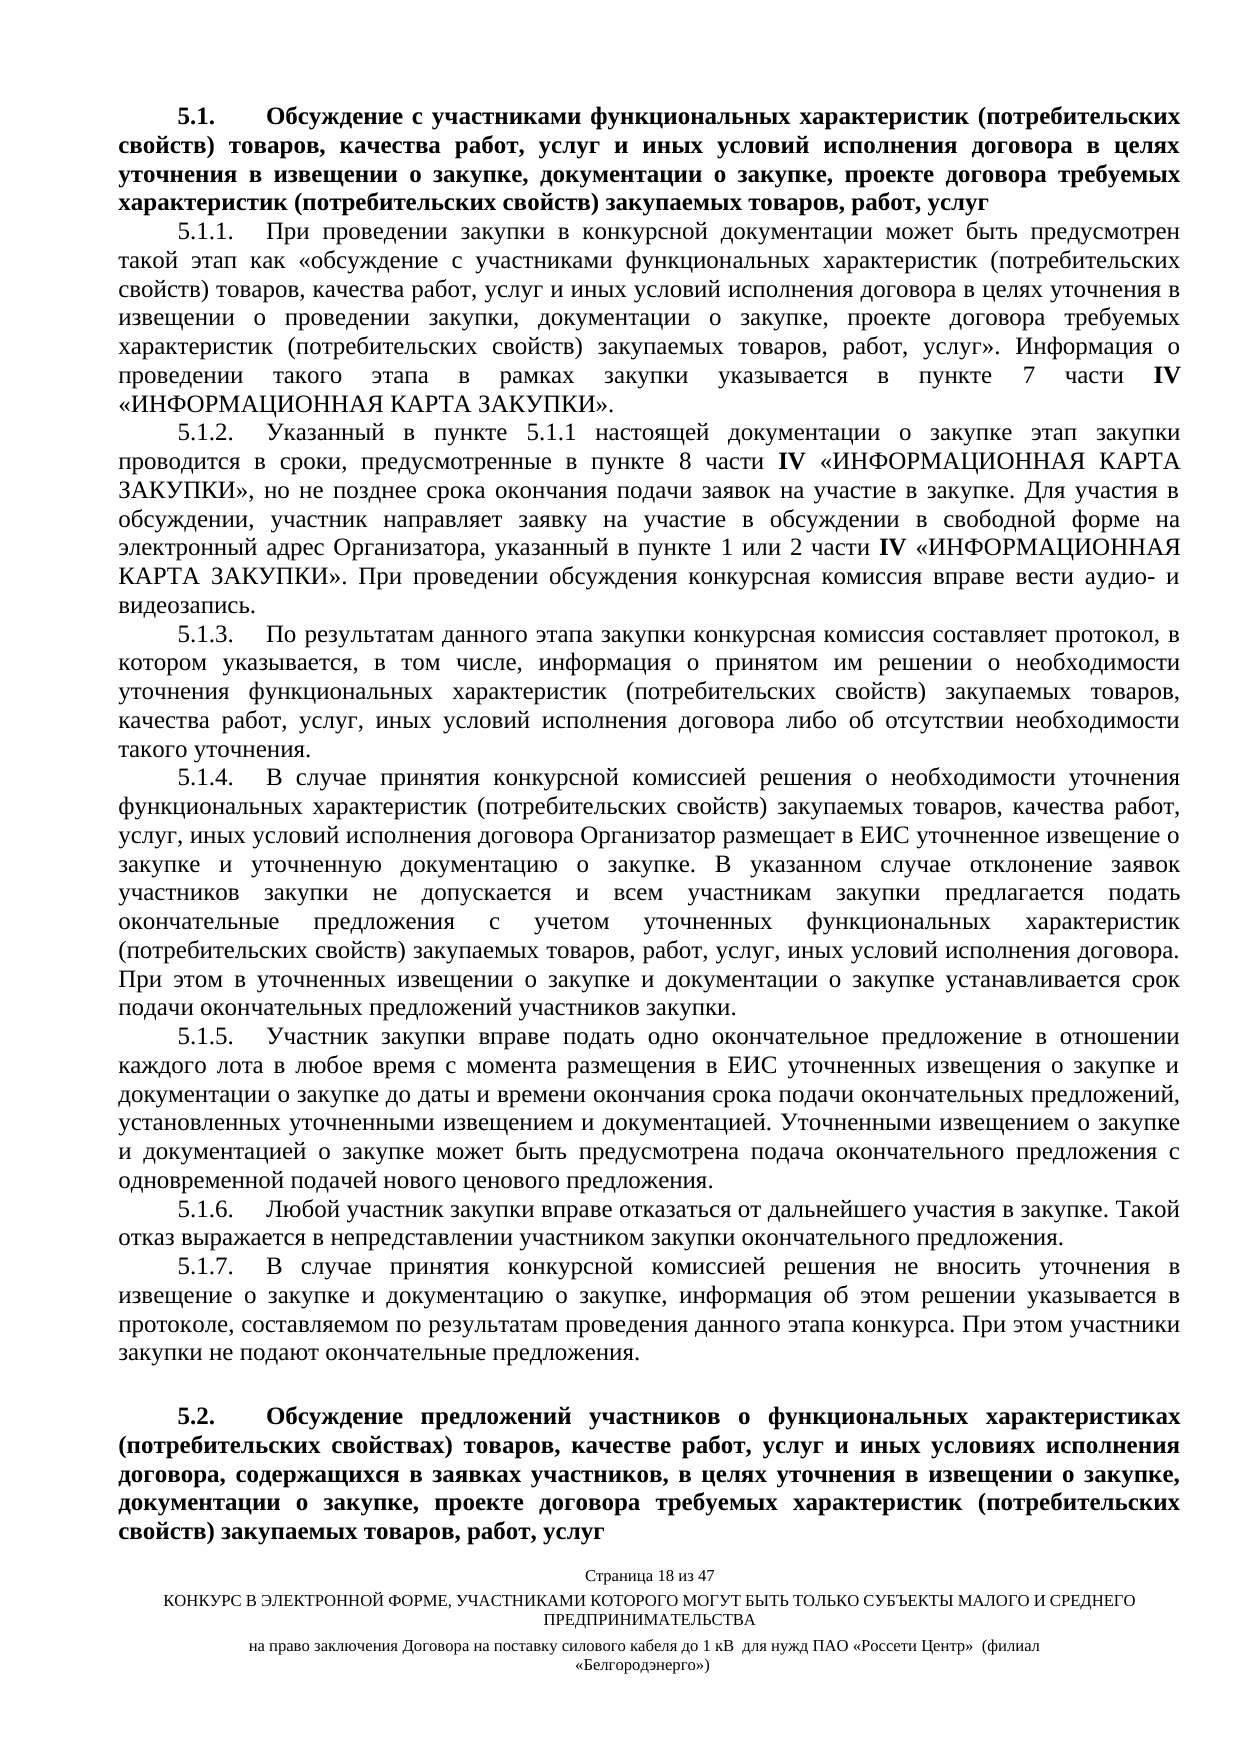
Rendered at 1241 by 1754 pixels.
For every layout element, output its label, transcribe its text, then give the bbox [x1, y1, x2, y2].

subtitle Указанный в пункте 5.1.1 настоящей документации о закупке этап закупки проводится в сроки, предусмотренные в пункте 8 части IV «ИНФОРМАЦИОННАЯ КАРТА ЗАКУПКИ», но не позднее срока окончания подачи заявок на участие в закупке. Для участия в обсуждении, участник направляет заявку на участие в обсуждении в свободной форме на электронный адрес Организатора, указанный в пункте 1 или 2 части IV «ИНФОРМАЦИОННАЯ КАРТА ЗАКУПКИ». При проведении обсуждения конкурсная комиссия вправе вести аудио- и видеозапись. [118, 417, 1181, 619]
subtitle По результатам данного этапа закупки конкурсная комиссия составляет протокол, в котором указывается, в том числе, информация о принятом им решении о необходимости уточнения функциональных характеристик (потребительских свойств) закупаемых товаров, качества работ, услуг, иных условий исполнения договора либо об отсутствии необходимости такого уточнения. [118, 619, 1181, 762]
subtitle Обсуждение предложений участников о функциональных характеристиках (потребительских свойствах) товаров, качестве работ, услуг и иных условиях исполнения договора, содержащихся в заявках участников, в целях уточнения в извещении о закупке, документации о закупке, проекте договора требуемых характеристик (потребительских свойств) закупаемых товаров, работ, услуг [118, 1401, 1181, 1545]
subtitle При проведении закупки в конкурсной документации может быть предусмотрен такой этап как «обсуждение с участниками функциональных характеристик (потребительских свойств) товаров, качества работ, услуг и иных условий исполнения договора в целях уточнения в извещении о проведении закупки, документации о закупке, проекте договора требуемых характеристик (потребительских свойств) закупаемых товаров, работ, услуг». Информация о проведении такого этапа в рамках закупки указывается в пункте 7 части IV «ИНФОРМАЦИОННАЯ КАРТА ЗАКУПКИ». [118, 216, 1181, 417]
subtitle Любой участник закупки вправе отказаться от дальнейшего участия в закупке. Такой отказ выражается в непредставлении участником закупки окончательного предложения. [118, 1194, 1181, 1251]
subtitle В случае принятия конкурсной комиссией решения о необходимости уточнения функциональных характеристик (потребительских свойств) закупаемых товаров, качества работ, услуг, иных условий исполнения договора Организатор размещает в ЕИС уточненное извещение о закупке и уточненную документацию о закупке. В указанном случае отклонение заявок участников закупки не допускается и всем участникам закупки предлагается подать окончательные предложения с учетом уточненных функциональных характеристик (потребительских свойств) закупаемых товаров, работ, услуг, иных условий исполнения договора. При этом в уточненных извещении о закупке и документации о закупке устанавливается срок подачи окончательных предложений участников закупки. [118, 762, 1181, 1021]
subtitle Обсуждение с участниками функциональных характеристик (потребительских свойств) товаров, качества работ, услуг и иных условий исполнения договора в целях уточнения в извещении о закупке, документации о закупке, проекте договора требуемых характеристик (потребительских свойств) закупаемых товаров, работ, услуг [118, 101, 1181, 216]
subtitle Участник закупки вправе подать одно окончательное предложение в отношении каждого лота в любое время с момента размещения в ЕИС уточненных извещения о закупке и документации о закупке до даты и времени окончания срока подачи окончательных предложений, установленных уточненными извещением и документацией. Уточненными извещением о закупке и документацией о закупке может быть предусмотрена подача окончательного предложения с одновременной подачей нового ценового предложения. [118, 1021, 1181, 1194]
subtitle В случае принятия конкурсной комиссией решения не вносить уточнения в извещение о закупке и документацию о закупке, информация об этом решении указывается в протоколе, составляемом по результатам проведения данного этапа конкурса. При этом участники закупки не подают окончательные предложения. [118, 1251, 1181, 1366]
